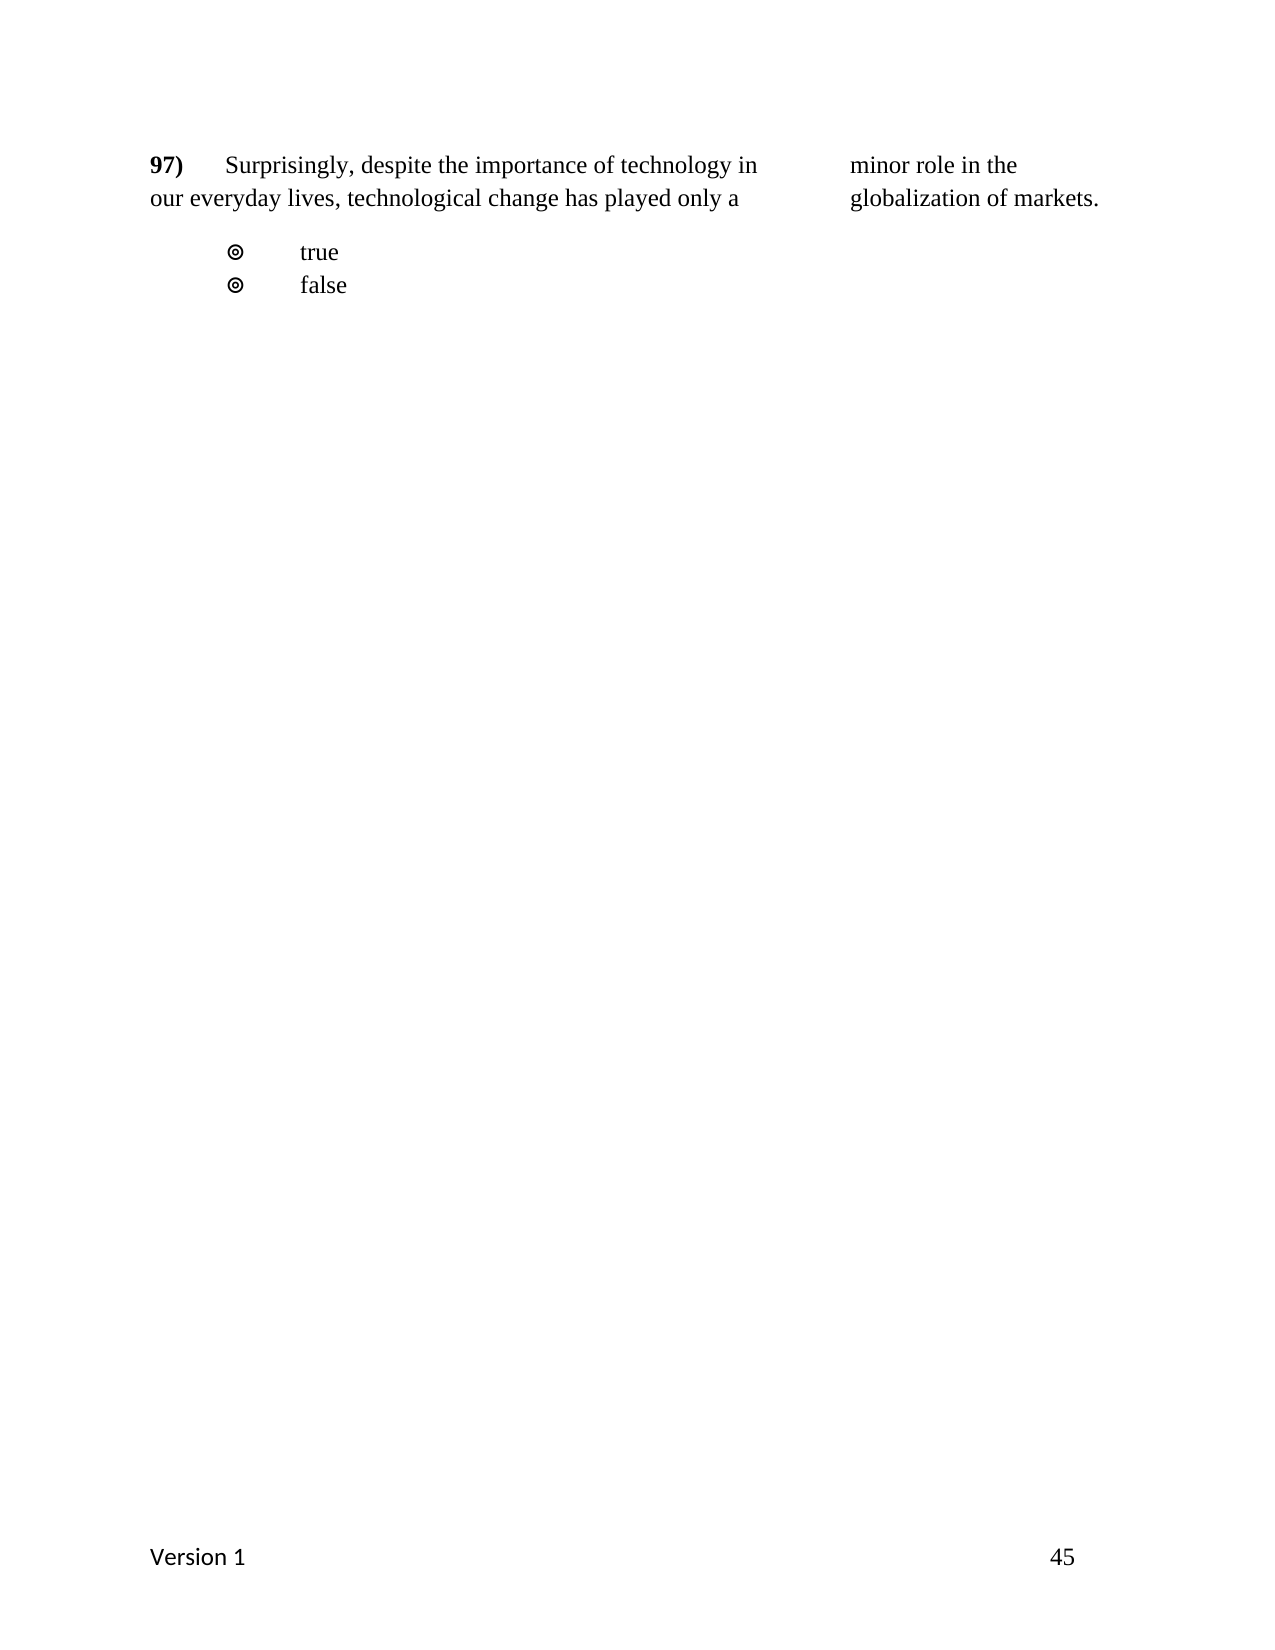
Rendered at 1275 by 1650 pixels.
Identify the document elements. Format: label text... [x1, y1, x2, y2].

text 97) Surprisingly, despite the importance of technology in our everyday lives, technological change has played only a minor role in the globalization of markets. [850, 150, 1125, 212]
text ⊚ true ⊚ false [150, 237, 775, 299]
text 97) Surprisingly, despite the importance of technology in our everyday lives, technological change has played only a minor role in the globalization of markets. [150, 150, 775, 212]
